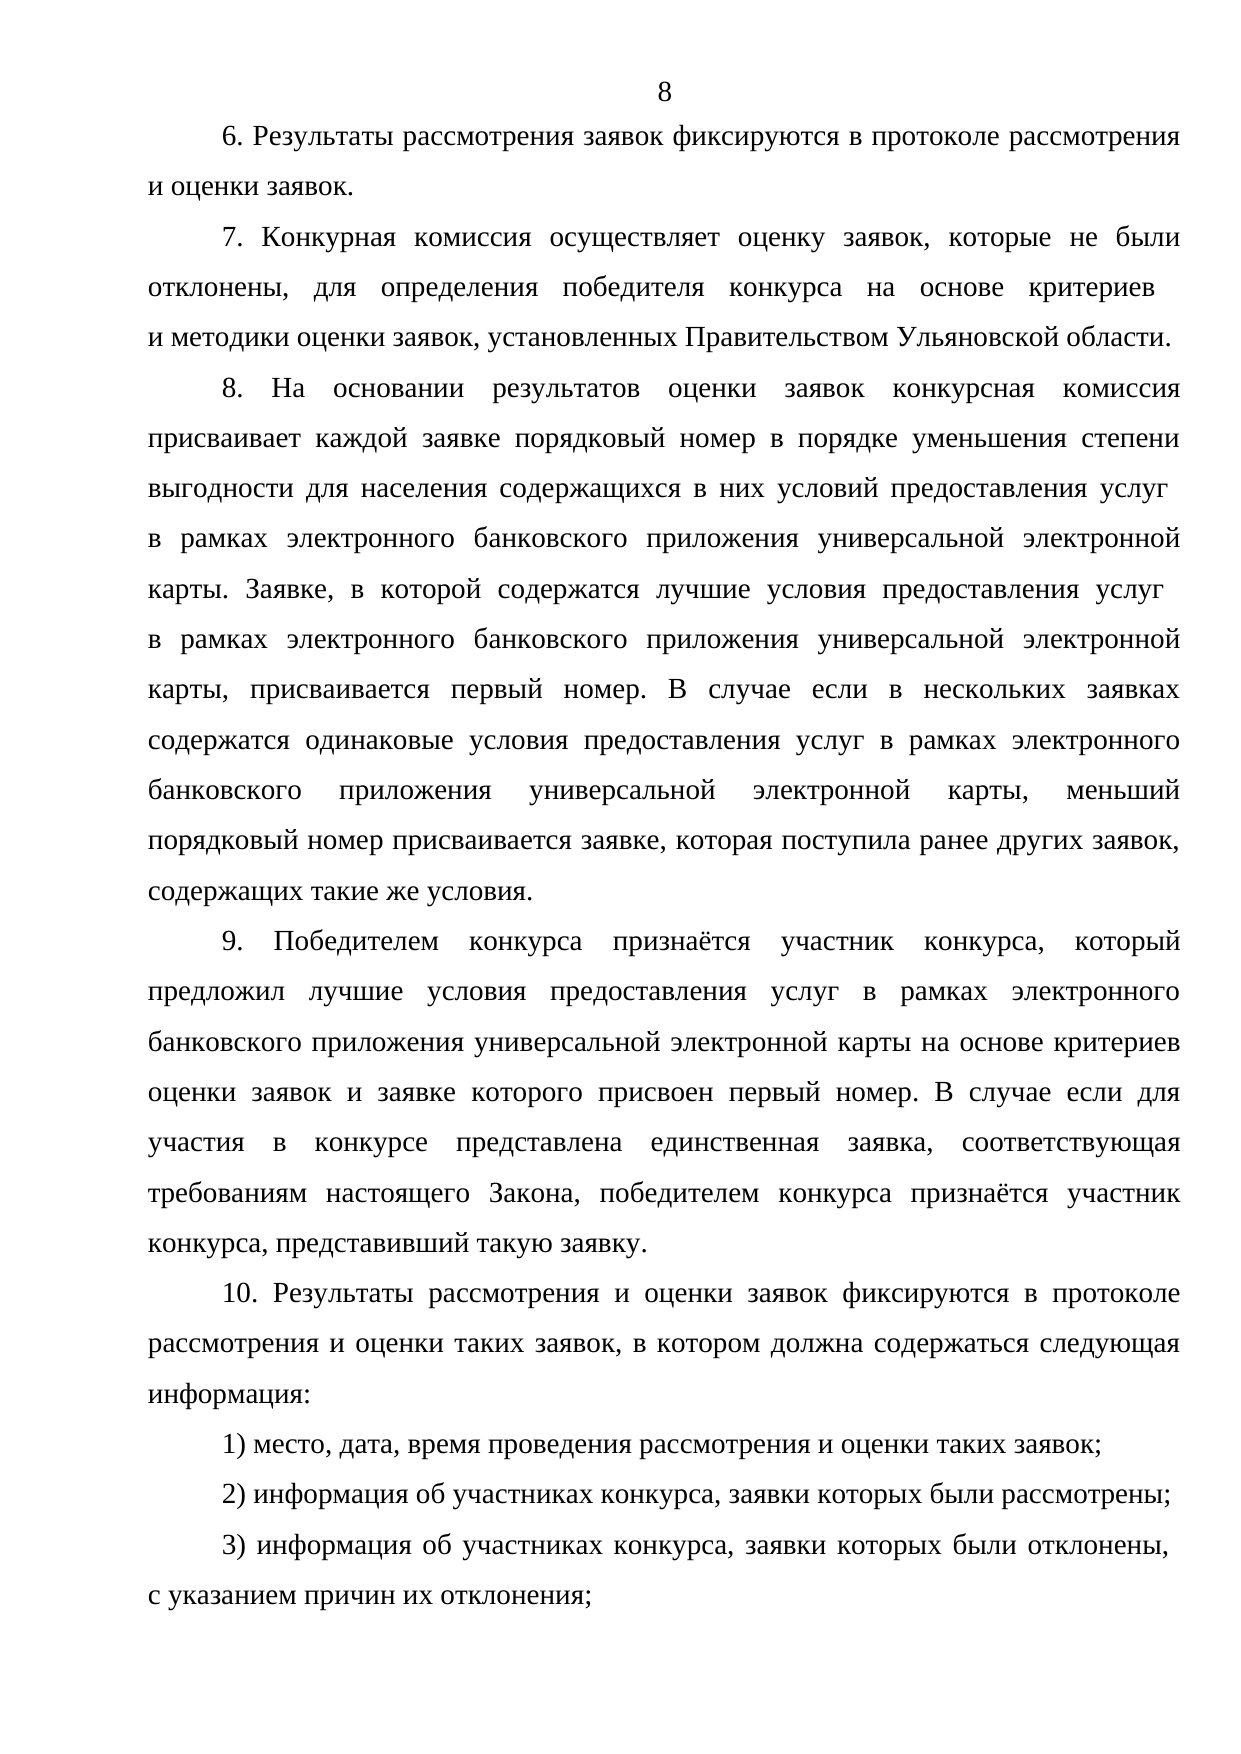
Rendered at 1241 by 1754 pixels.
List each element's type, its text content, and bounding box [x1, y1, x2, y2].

text 1) место, дата, время проведения рассмотрения и оценки таких заявок; [148, 1426, 1181, 1460]
text 2) информация об участниках конкурса, заявки которых были рассмотрены; [148, 1477, 1181, 1510]
text 7. Конкурная комиссия осуществляет оценку заявок, которые не были отклонены, для определения победителя конкурса на основе критериев и методики оценки заявок, установленных Правительством Ульяновской области. [148, 219, 1181, 353]
text 6. Результаты рассмотрения заявок фиксируются в протоколе рассмотрения и оценки заявок. [148, 118, 1181, 202]
text 9. Победителем конкурса признаётся участник конкурса, который предложил лучшие условия предоставления услуг в рамках электронного банковского приложения универсальной электронной карты на основе критериев оценки заявок и заявке которого присвоен первый номер. В случае если для участия в конкурсе представлена единственная заявка, соответствующая требованиям настоящего Закона, победителем конкурса признаётся участник конкурса, представивший такую заявку. [148, 923, 1181, 1258]
text 10. Результаты рассмотрения и оценки заявок фиксируются в протоколе рассмотрения и оценки таких заявок, в котором должна содержаться следующая информация: [148, 1275, 1181, 1409]
text 8. На основании результатов оценки заявок конкурсная комиссия присваивает каждой заявке порядковый номер в порядке уменьшения степени выгодности для населения содержащихся в них условий предоставления услуг в рамках электронного банковского приложения универсальной электронной карты. Заявке, в которой содержатся лучшие условия предоставления услуг в рамках электронного банковского приложения универсальной электронной карты, присваивается первый номер. В случае если в нескольких заявках содержатся одинаковые условия предоставления услуг в рамках электронного банковского приложения универсальной электронной карты, меньший порядковый номер присваивается заявке, которая поступила ранее других заявок, содержащих такие же условия. [148, 370, 1181, 906]
text 3) информация об участниках конкурса, заявки которых были отклонены, с указанием причин их отклонения; [148, 1527, 1181, 1611]
